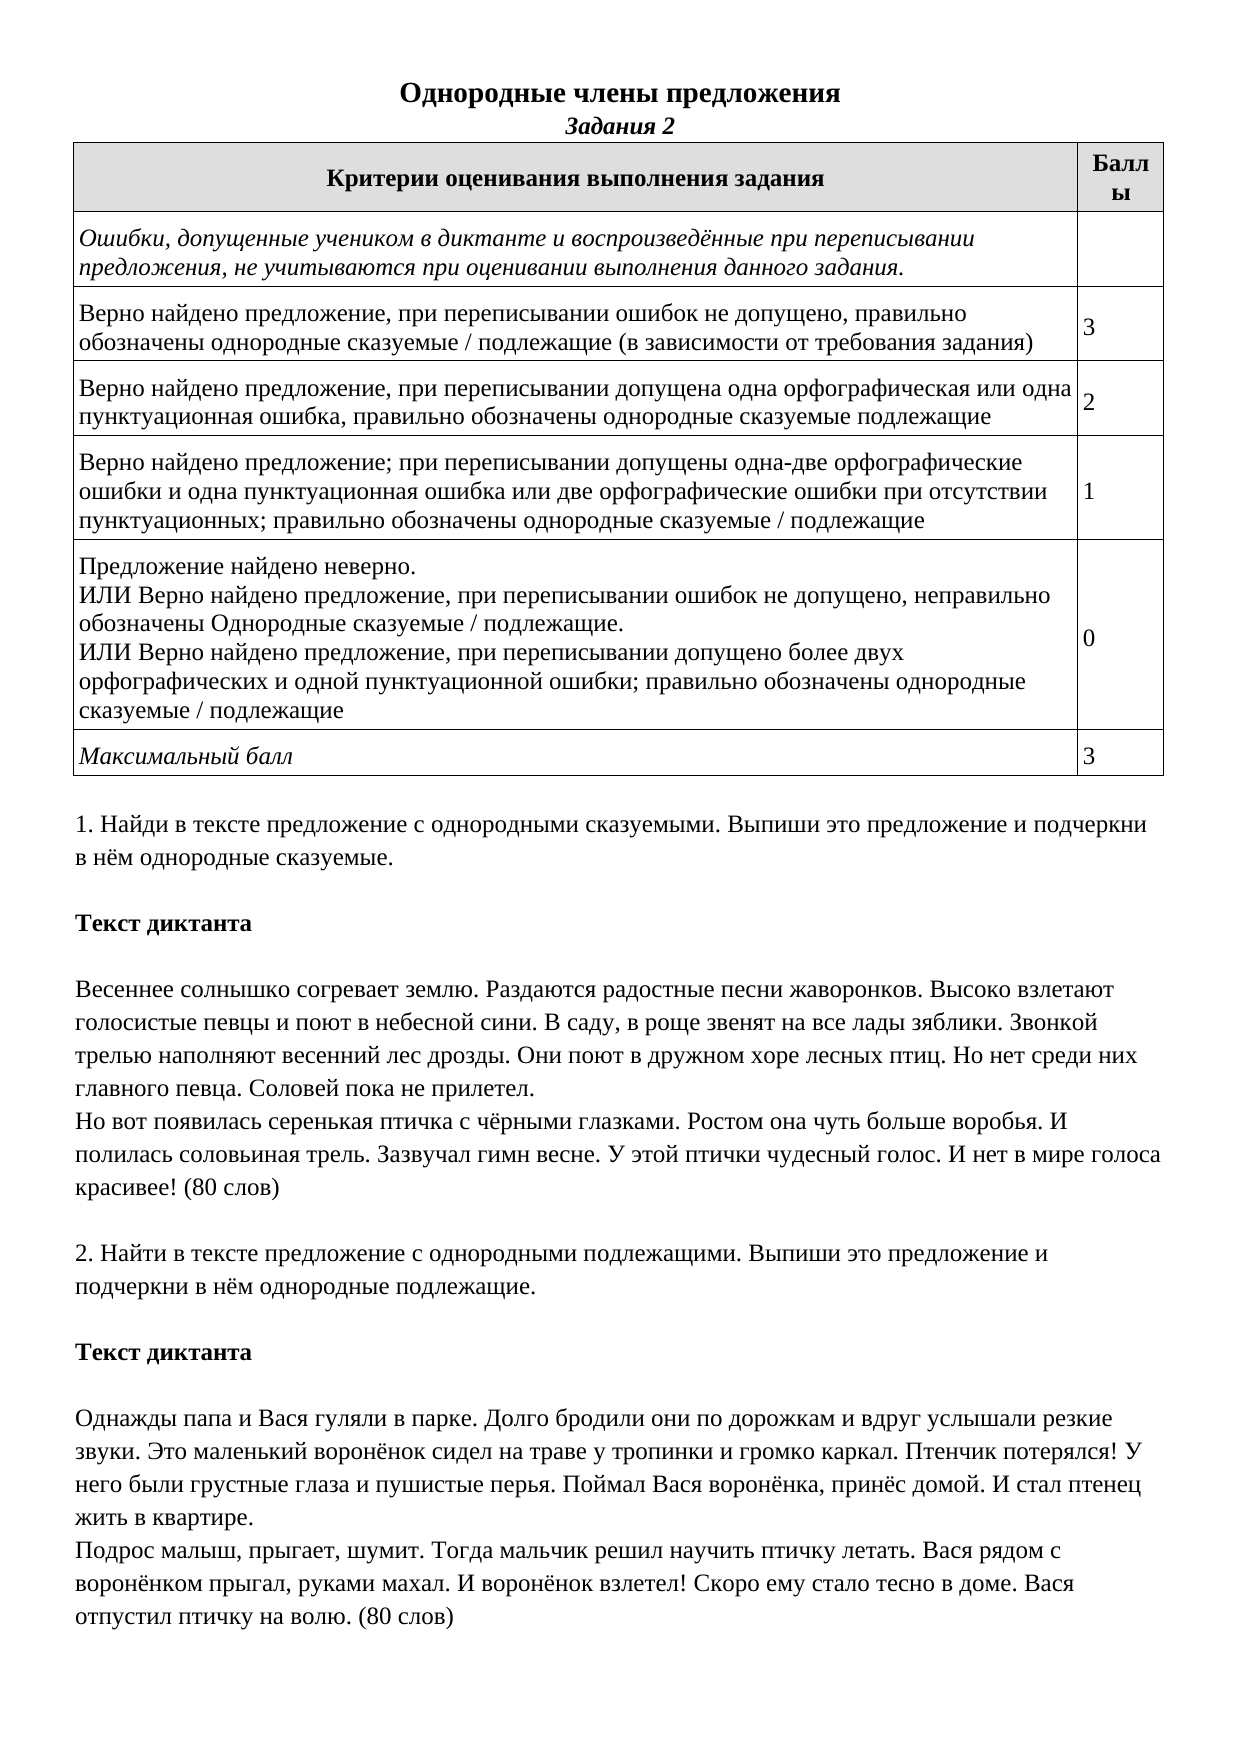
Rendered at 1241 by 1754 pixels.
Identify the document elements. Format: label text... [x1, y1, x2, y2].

text Однородные члены предложения [75, 75, 1165, 108]
text Однажды папа и Вася гуляли в парке. Долго бродили они по дорожкам и вдруг услышали резкие звуки. Это маленький воронёнок сидел на траве у тропинки и громко каркал. Птенчик потерялся! У него были грустные глаза и пушистые перья. Поймал Вася воронёнка, принёс домой. И стал птенец жить в квартире. [75, 1403, 1165, 1531]
text Текст диктанта [75, 908, 1165, 936]
table_cell [1078, 212, 1163, 286]
text Но вот появилась серенькая птичка с чёрными глазками. Ростом она чуть больше воробья. И полилась соловьиная трель. Зазвучал гимн весне. У этой птички чудесный голос. И нет в мире голоса красивее! (80 слов) [75, 1106, 1165, 1201]
table_cell 1 [1078, 436, 1163, 539]
table_cell Верно найдено предложение, при переписывании допущена одна орфографическая или одна пунктуационная ошибка, правильно обозначены однородные сказуемые подлежащие [74, 361, 1077, 435]
table_header Баллы [1078, 143, 1163, 211]
table_cell 0 [1078, 540, 1163, 728]
table_cell Верно найдено предложение, при переписывании ошибок не допущено, правильно обозначены однородные сказуемые / подлежащие (в зависимости от требования задания) [74, 287, 1077, 360]
table_header Критерии оценивания выполнения задания [74, 143, 1077, 211]
table_cell Предложение найдено неверно. ИЛИ Верно найдено предложение, при переписывании ошибок не допущено, неправильно обозначены Однородные сказуемые / подлежащие. ИЛИ Верно найдено предложение, при переписывании допущено более двух орфографических и одной пунктуационной ошибки; правильно обозначены однородные сказуемые / подлежащие [74, 540, 1077, 728]
table_cell 3 [1078, 730, 1163, 774]
table_cell 2 [1078, 361, 1163, 435]
text 2. Найти в тексте предложение с однородными подлежащими. Выпиши это предложение и подчеркни в нём однородные подлежащие. [75, 1238, 1165, 1300]
text Текст диктанта [75, 1337, 1165, 1366]
table_cell 3 [1078, 287, 1163, 360]
text 1. Найди в тексте предложение с однородными сказуемыми. Выпиши это предложение и подчеркни в нём однородные сказуемые. [75, 809, 1165, 870]
text Весеннее солнышко согревает землю. Раздаются радостные песни жаворонков. Высоко взлетают голосистые певцы и поют в небесной сини. В саду, в роще звенят на все лады зяблики. Звонкой трелью наполняют весенний лес дрозды. Они поют в дружном хоре лесных птиц. Но нет среди них главного певца. Соловей пока не прилетел. [75, 974, 1165, 1102]
table_cell Верно найдено предложение; при переписывании допущены одна-две орфографические ошибки и одна пунктуационная ошибка или две орфографические ошибки при отсутствии пунктуационных; правильно обозначены однородные сказуемые / подлежащие [74, 436, 1077, 539]
table_cell Ошибки, допущенные учеником в диктанте и воспроизведённые при переписывании предложения, не учитываются при оценивании выполнения данного задания. [74, 212, 1077, 286]
text Задания 2 [75, 111, 1165, 140]
table_cell Максимальный балл [74, 730, 1077, 774]
text Подрос малыш, прыгает, шумит. Тогда мальчик решил научить птичку летать. Вася рядом с воронёнком прыгал, руками махал. И воронёнок взлетел! Скоро ему стало тесно в доме. Вася отпустил птичку на волю. (80 слов) [75, 1535, 1165, 1630]
